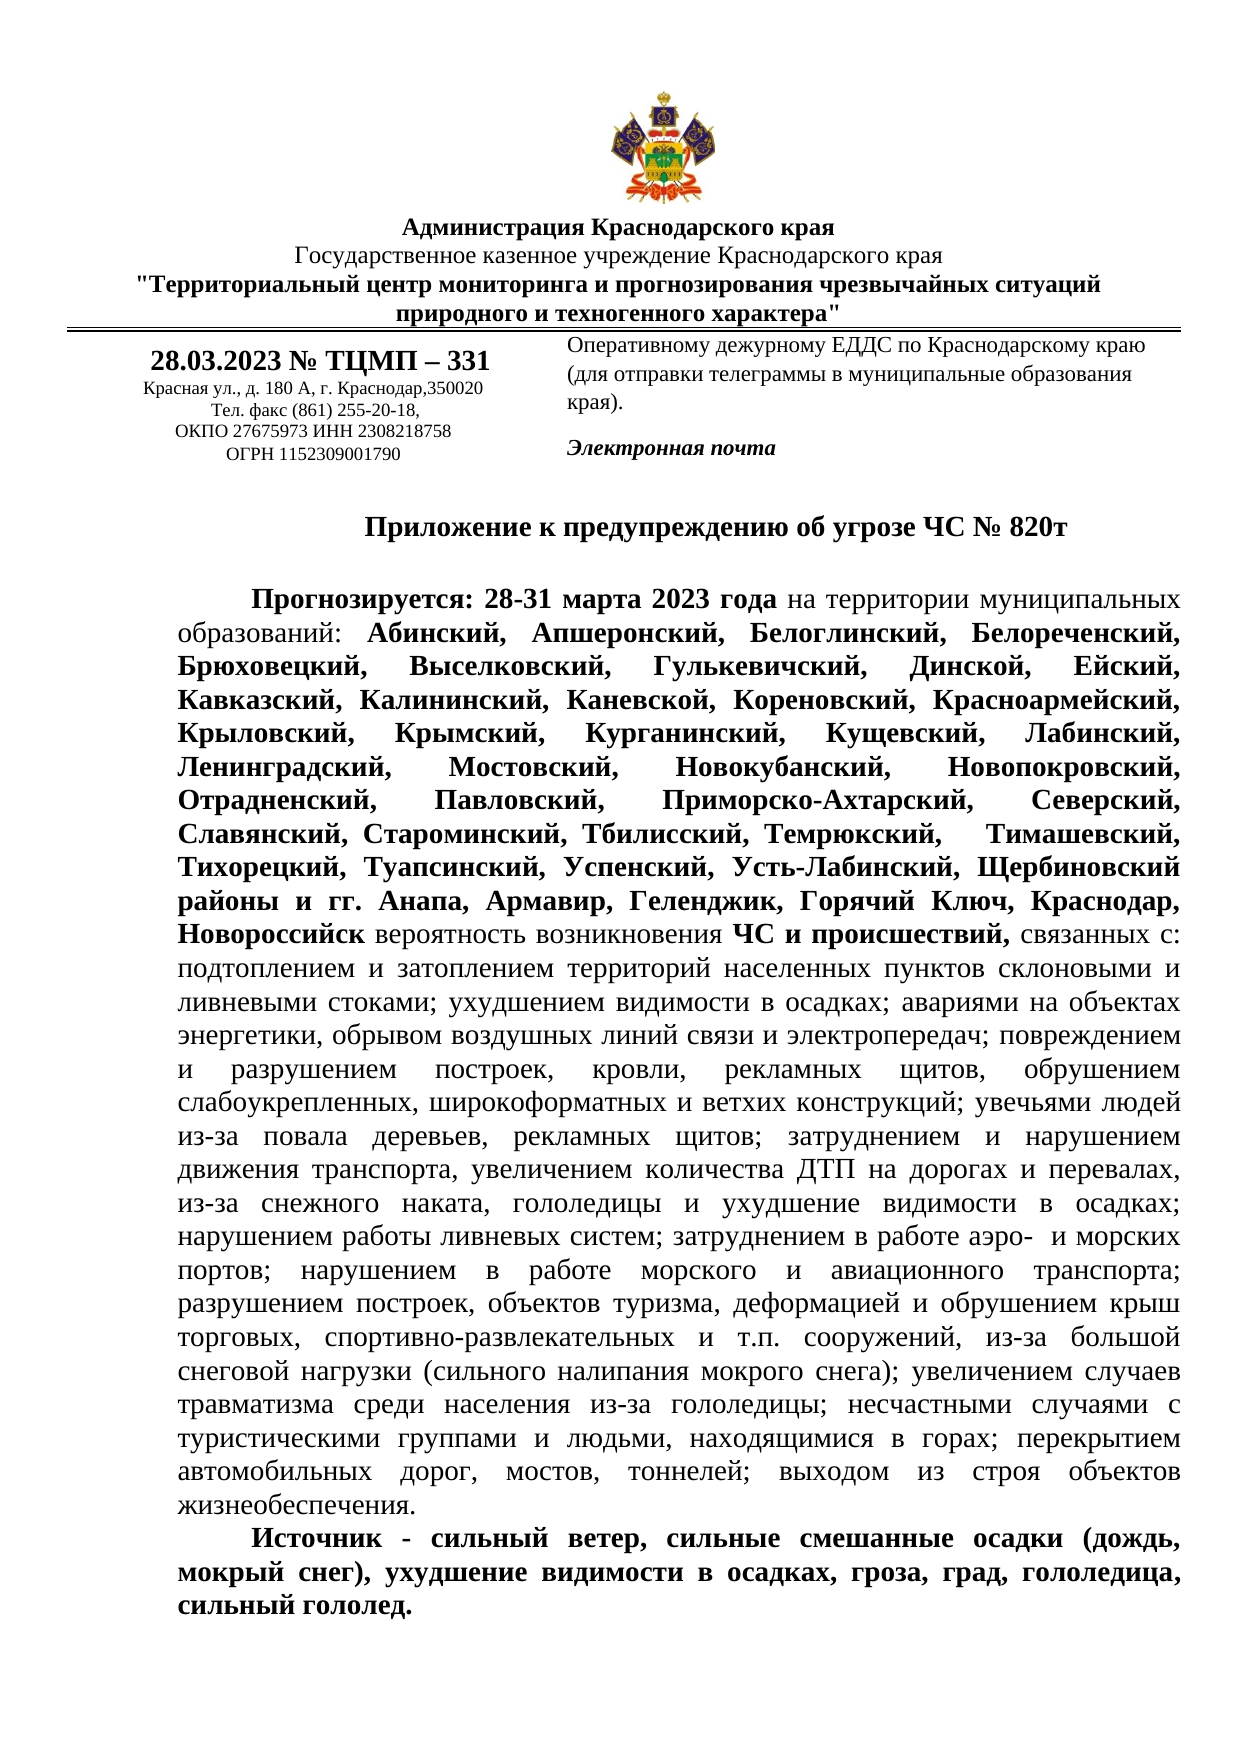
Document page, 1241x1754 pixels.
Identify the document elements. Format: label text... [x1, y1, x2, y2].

picture [611, 91, 715, 204]
text Источник - сильный ветер, сильные смешанные осадки (дождь, мокрый снег), ухудшение видимости в осадках, гроза, град, гололедица, сильный гололед. [177, 1520, 1181, 1621]
text Приложение к предупреждению об угрозе ЧС № 820т [177, 509, 1181, 542]
table_header Администрация Краснодарского края Государственное казенное учреждение Краснодарского края "Территориальный центр мониторинга и прогнозирования чрезвычайных ситуаций природного и техногенного характера" [56, 212, 1181, 479]
text Прогнозируется: 28-31 марта 2023 года на территории муниципальных образований: Абинский, Апшеронский, Белоглинский, Белореченский, Брюховецкий, Выселковский, Гулькевичский, Динской, Ейский, Кавказский, Калининский, Каневской, Кореновский, Красноармейский, Крыловский, Крымский, Курганинский, Кущевский, Лабинский, Ленинградский, Мостовский, Новокубанский, Новопокровский, Отрадненский, Павловский, Приморско-Ахтарский, Северский, Славянский, Староминский, Тбилисский, Темрюкский, Тимашевский, Тихорецкий, Туапсинский, Успенский, Усть-Лабинский, Щербиновский районы и гг. Анапа, Армавир, Геленджик, Горячий Ключ, Краснодар, Новороссийск вероятность возникновения ЧС и происшествий, связанных с: подтоплением и затоплением территорий населенных пунктов склоновыми и ливневыми стоками; ухудшением видимости в осадках; авариями на объектах энергетики, обрывом воздушных линий связи и электропередач; повреждением и разрушением построек, кровли, рекламных щитов, обрушением слабоукрепленных, широкоформатных и ветхих конструкций; увечьями людей из-за повала деревьев, рекламных щитов; затруднением и нарушением движения транспорта, увеличением количества ДТП на дорогах и перевалах, из-за снежного наката, гололедицы и ухудшение видимости в осадках; нарушением работы ливневых систем; затруднением в работе аэро- и морских портов; нарушением в работе морского и авиационного транспорта; разрушением построек, объектов туризма, деформацией и обрушением крыш торговых, спортивно-развлекательных и т.п. сооружений, из-за большой снеговой нагрузки (сильного налипания мокрого снега); увеличением случаев травматизма среди населения из-за гололедицы; несчастными случаями с туристическими группами и людьми, находящимися в горах; перекрытием автомобильных дорог, мостов, тоннелей; выходом из строя объектов жизнеобеспечения. [177, 581, 1181, 1520]
